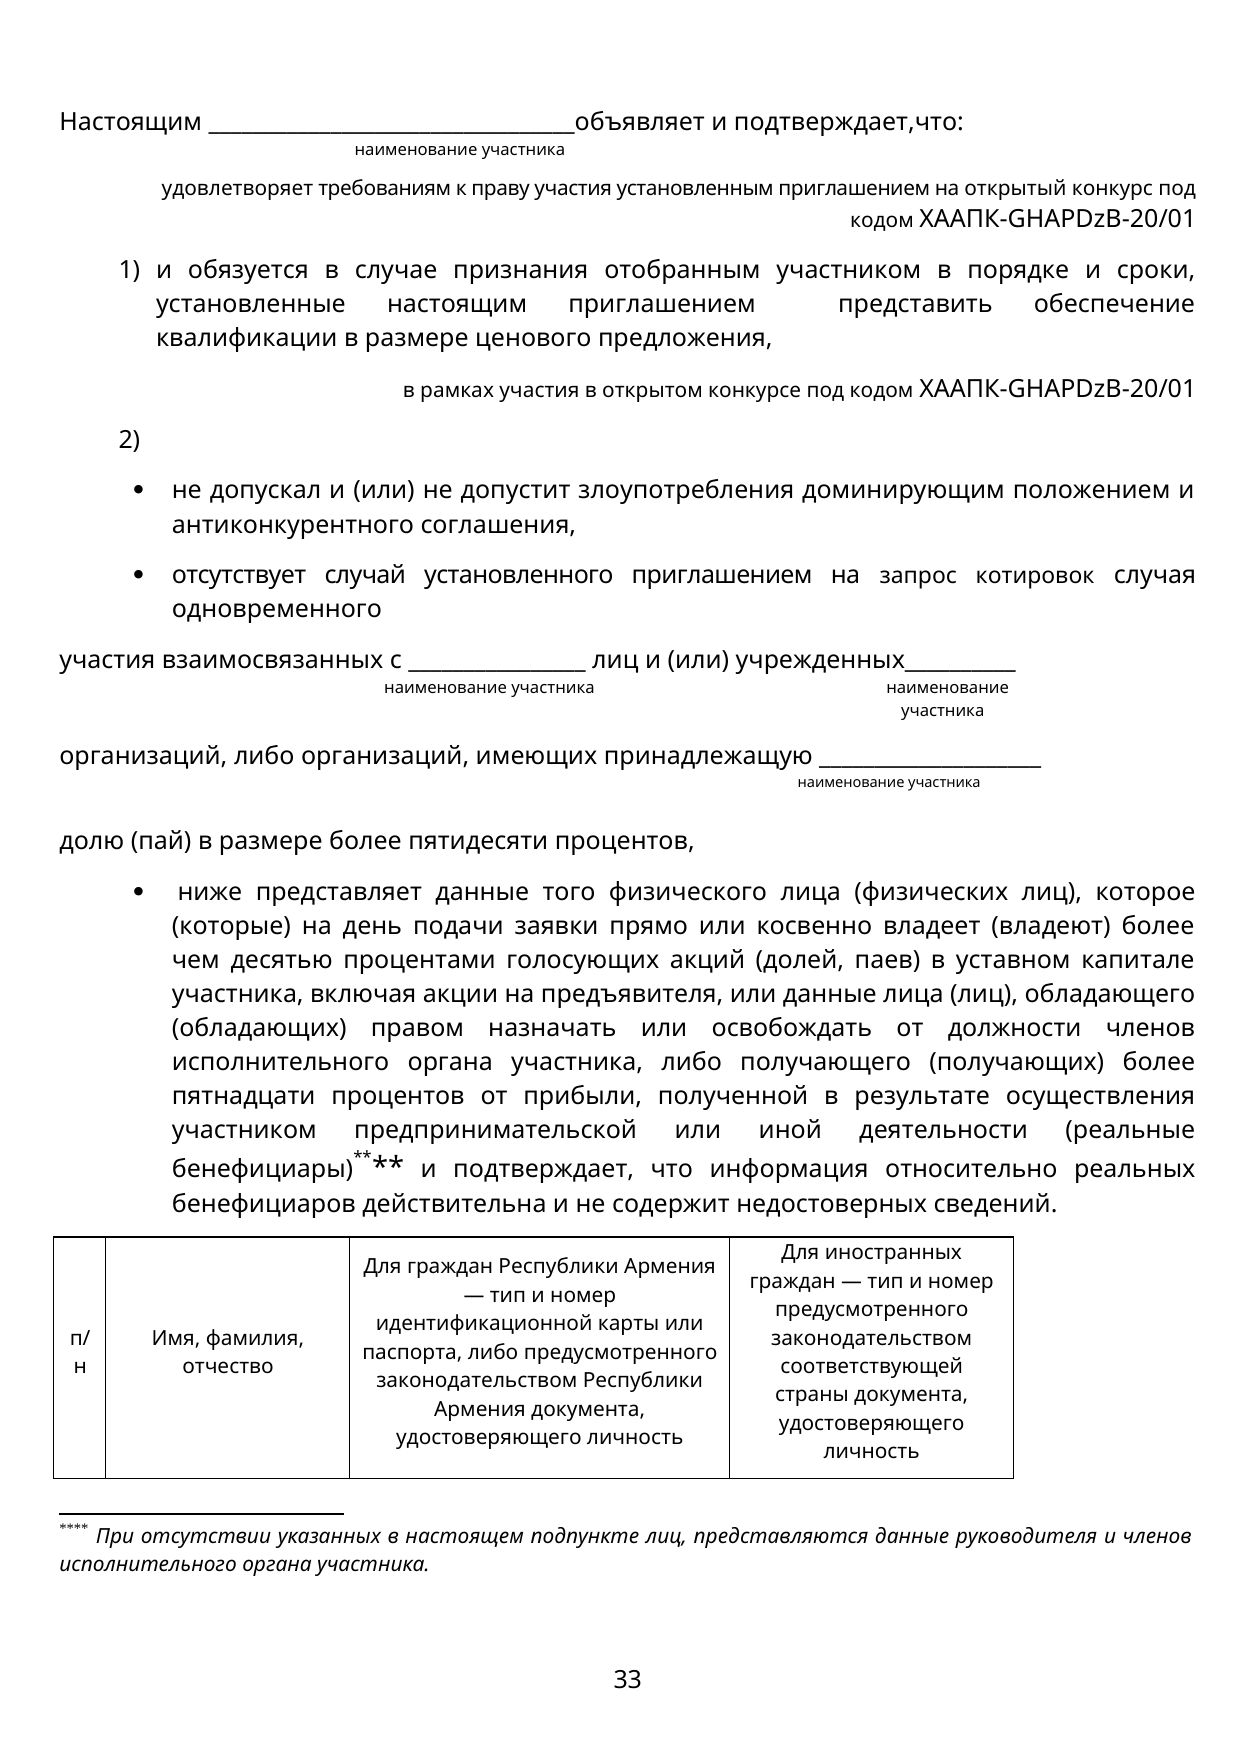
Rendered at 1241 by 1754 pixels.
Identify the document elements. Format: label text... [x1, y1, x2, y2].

list не допускал и (или) не допустит злоупотребления доминирующим положением и антиконкурентного соглашения, [134, 472, 1196, 540]
list и обязуется в случае признания отобранным участником в порядке и сроки, установленные настоящим приглашением представить обеспечение квалификации в размере ценового предложения, [118, 252, 1196, 354]
list отсутствует случай установленного приглашением на запрос котировок случая одновременного [134, 557, 1196, 625]
text в рамках участия в открытом конкурсе под кодом ХААПК-GHAPDzB-20/01 [59, 371, 1196, 405]
table_header Для граждан Республики Армения — тип и номер идентификационной карты или паспорта, либо предусмотренного законодательством Республики Армения документа, удостоверяющего личность [350, 1238, 729, 1477]
text Настоящим _________________________________объявляет и подтверждает,что: [59, 103, 1196, 137]
text участника [901, 698, 1196, 721]
text удовлетворяет требованиям к праву участия установленным приглашением на открытый конкурс под кодом ХААПК-GHAPDzB-20/01 [59, 173, 1196, 235]
text наименование участника наименование [384, 676, 1196, 698]
text наименование участника [354, 137, 1196, 160]
text участия взаимосвязанных с ________________ лиц и (или) учрежденных__________ [59, 642, 1196, 676]
table_header Имя, фамилия, отчество [106, 1238, 349, 1477]
text организаций, либо организаций, имеющих принадлежащую ____________________ [59, 738, 1196, 772]
text долю (пай) в размере более пятидесяти процентов, [59, 823, 1196, 857]
table_header Для иностранных граждан — тип и номер предусмотренного законодательством соответствующей страны документа, удостоверяющего личность [730, 1238, 1013, 1477]
text наименование участника [797, 772, 1196, 806]
list ниже представляет данные того физического лица (физических лиц), которое (которые) на день подачи заявки прямо или косвенно владеет (владеют) более чем десятью процентами голосующих акций (долей, паев) в уставном капитале участника, включая акции на предъявителя, или данные лица (лиц), обладающего (обладающих) правом назначать или освобождать от должности членов исполнительного органа участника, либо получающего (получающих) более пятнадцати процентов от прибыли, полученной в результате осуществления участником предпринимательской или иной деятельности (реальные бенефициары)** и подтверждает, что информация относительно реальных бенефициаров действительна и не содержит недостоверных сведений. [134, 873, 1196, 1220]
table_header п/н [54, 1238, 105, 1477]
